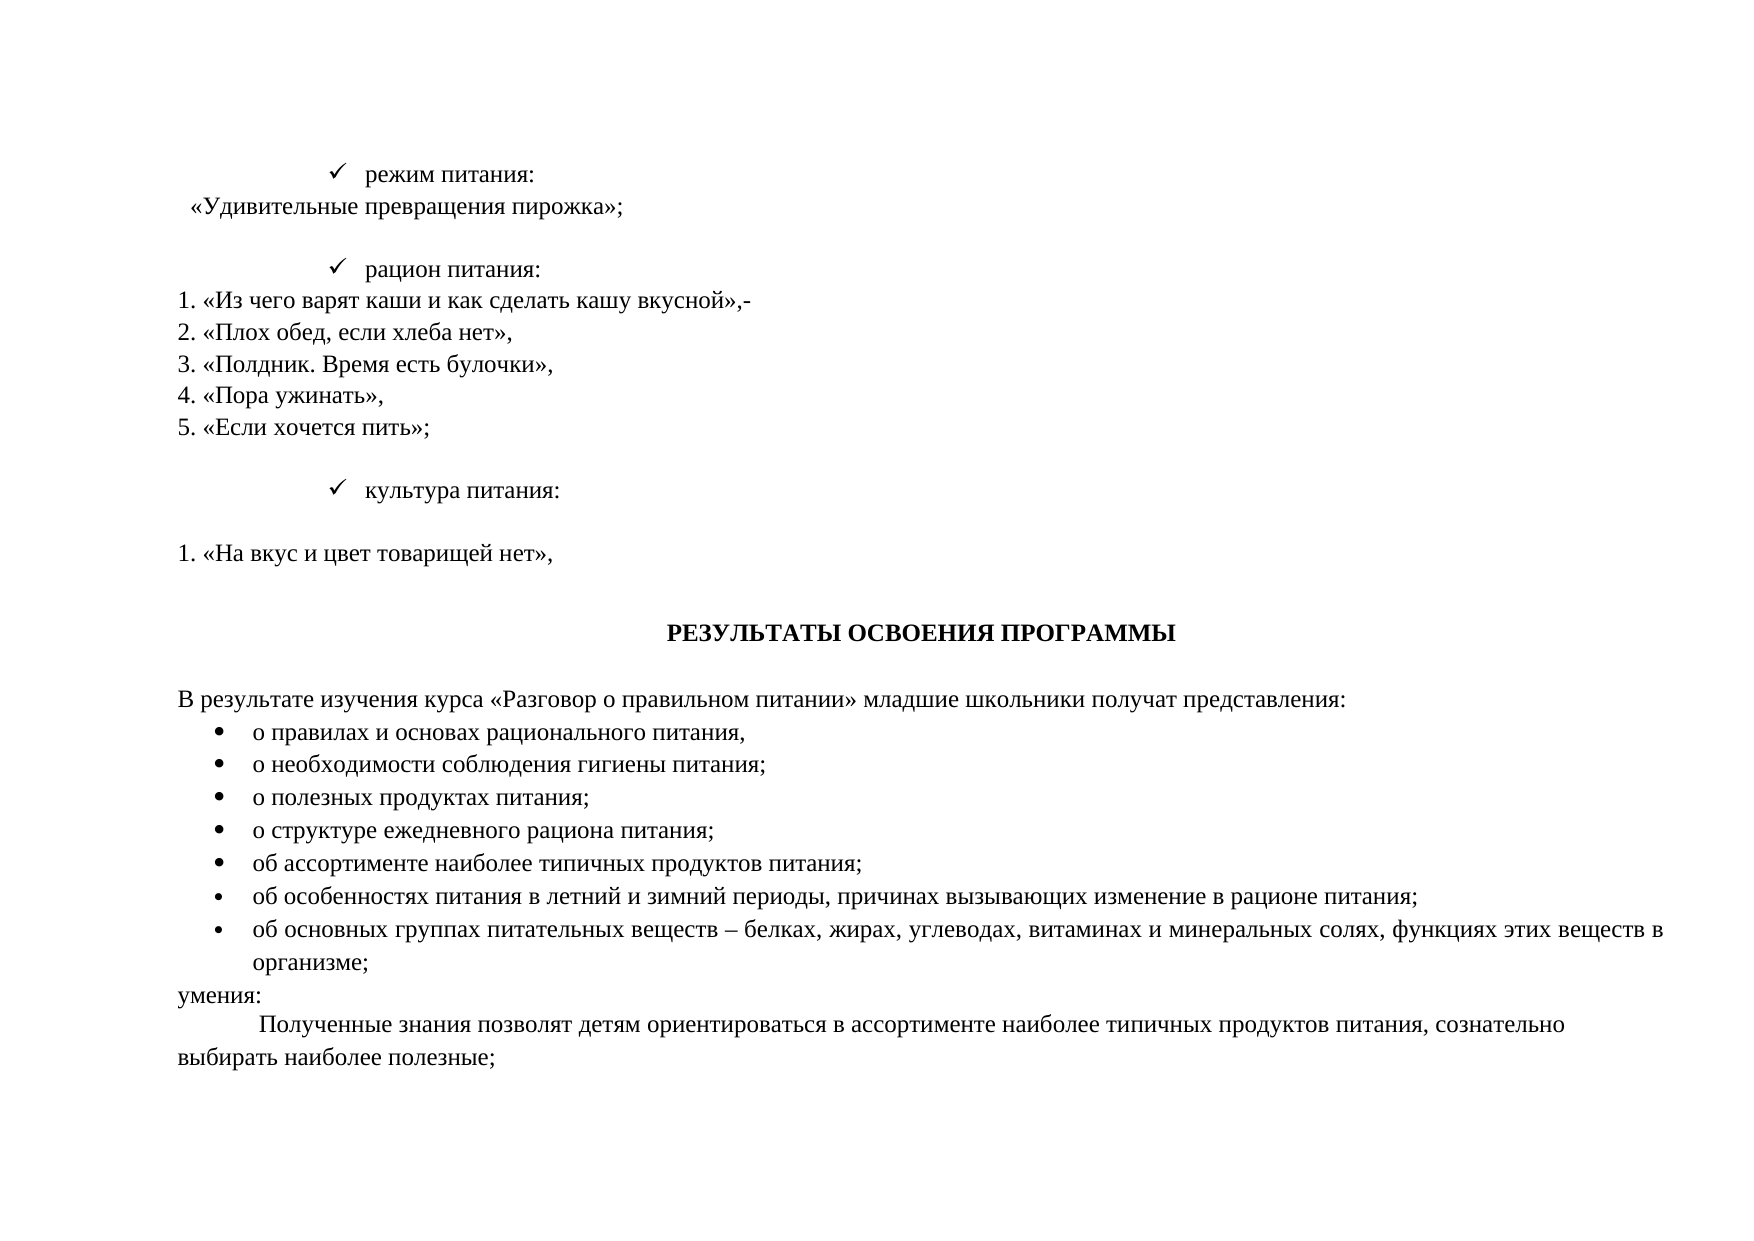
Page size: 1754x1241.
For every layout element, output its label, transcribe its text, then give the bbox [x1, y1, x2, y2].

text 2. «Плох обед, если хлеба нет», [177, 317, 1665, 346]
text 1. «Из чего варят каши и как сделать кашу вкусной»,- [177, 286, 1665, 314]
text 3. «Полдник. Время есть булочки», [177, 349, 1665, 377]
text РЕЗУЛЬТАТЫ ОСВОЕНИЯ ПРОГРАММЫ [177, 614, 1665, 647]
text умения: [177, 976, 1665, 1009]
text 1. «На вкус и цвет товарищей нет», [177, 538, 1665, 567]
text «Удивительные превращения пирожка»; [177, 191, 1665, 219]
text 5. «Если хочется пить»; [177, 412, 1665, 441]
list о полезных продуктах питания; [215, 778, 1665, 811]
list о структуре ежедневного рациона питания; [215, 811, 1665, 844]
text В результате изучения курса «Разговор о правильном питании» младшие школьники получат представления: [177, 679, 1665, 712]
list культура питания: [327, 475, 1665, 504]
list о необходимости соблюдения гигиены питания; [215, 745, 1665, 778]
list о правилах и основах рационального питания, [215, 712, 1665, 745]
list об особенностях питания в летний и зимний периоды, причинах вызывающих изменение в рационе питания; [215, 877, 1665, 910]
text 4. «Пора ужинать», [177, 380, 1665, 409]
list об основных группах питательных веществ – белках, жирах, углеводах, витаминах и минеральных солях, функциях этих веществ в организме; [215, 910, 1665, 976]
list рацион питания: [327, 254, 1665, 283]
list режим питания: [327, 159, 1665, 188]
text Полученные знания позволят детям ориентироваться в ассортименте наиболее типичных продуктов питания, сознательно выбирать наиболее полезные; [177, 1009, 1665, 1070]
list об ассортименте наиболее типичных продуктов питания; [215, 844, 1665, 877]
